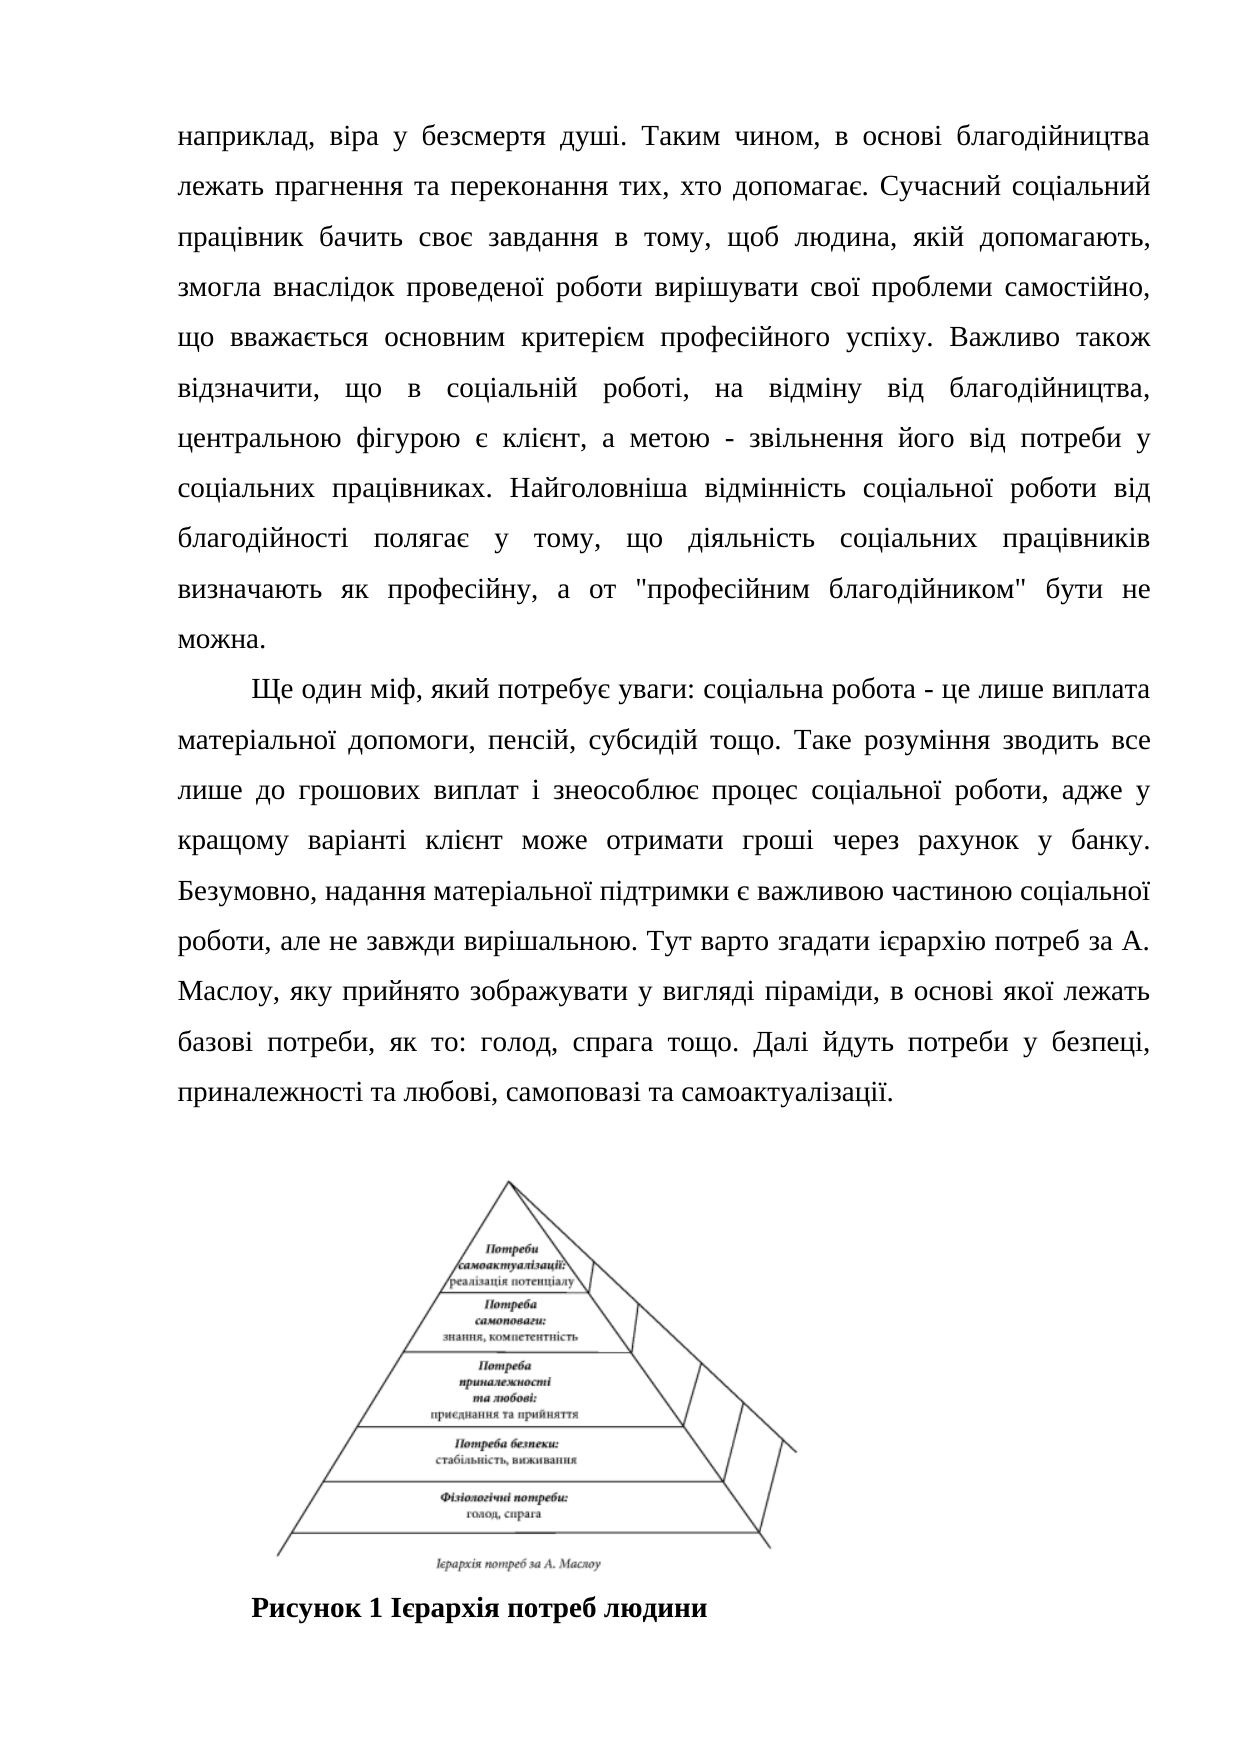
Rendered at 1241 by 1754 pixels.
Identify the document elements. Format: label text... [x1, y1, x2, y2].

picture [251, 1174, 830, 1578]
text Ще один міф, який потребує уваги: соціальна робота - це лише виплата матеріальної допомоги, пенсій, субсидій тощо. Таке розуміння зводить все лише до грошових виплат і знеособлює процес соціальної роботи, адже у кращому варіанті клієнт може отримати гроші через рахунок у банку. Безумовно, надання матеріальної підтримки є важливою частиною соціальної роботи, але не завжди вирішальною. Тут варто згадати ієрархію потреб за А. Маслоу, яку прийнято зображувати у вигляді піраміди, в основі якої лежать базові потреби, як то: голод, спрага тощо. Далі йдуть потреби у безпеці, приналежності та любові, самоповазі та самоактуалізації. [177, 672, 1152, 1108]
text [177, 118, 1152, 655]
text Рисунок 1 Ієрархія потреб людини [177, 1590, 1152, 1623]
